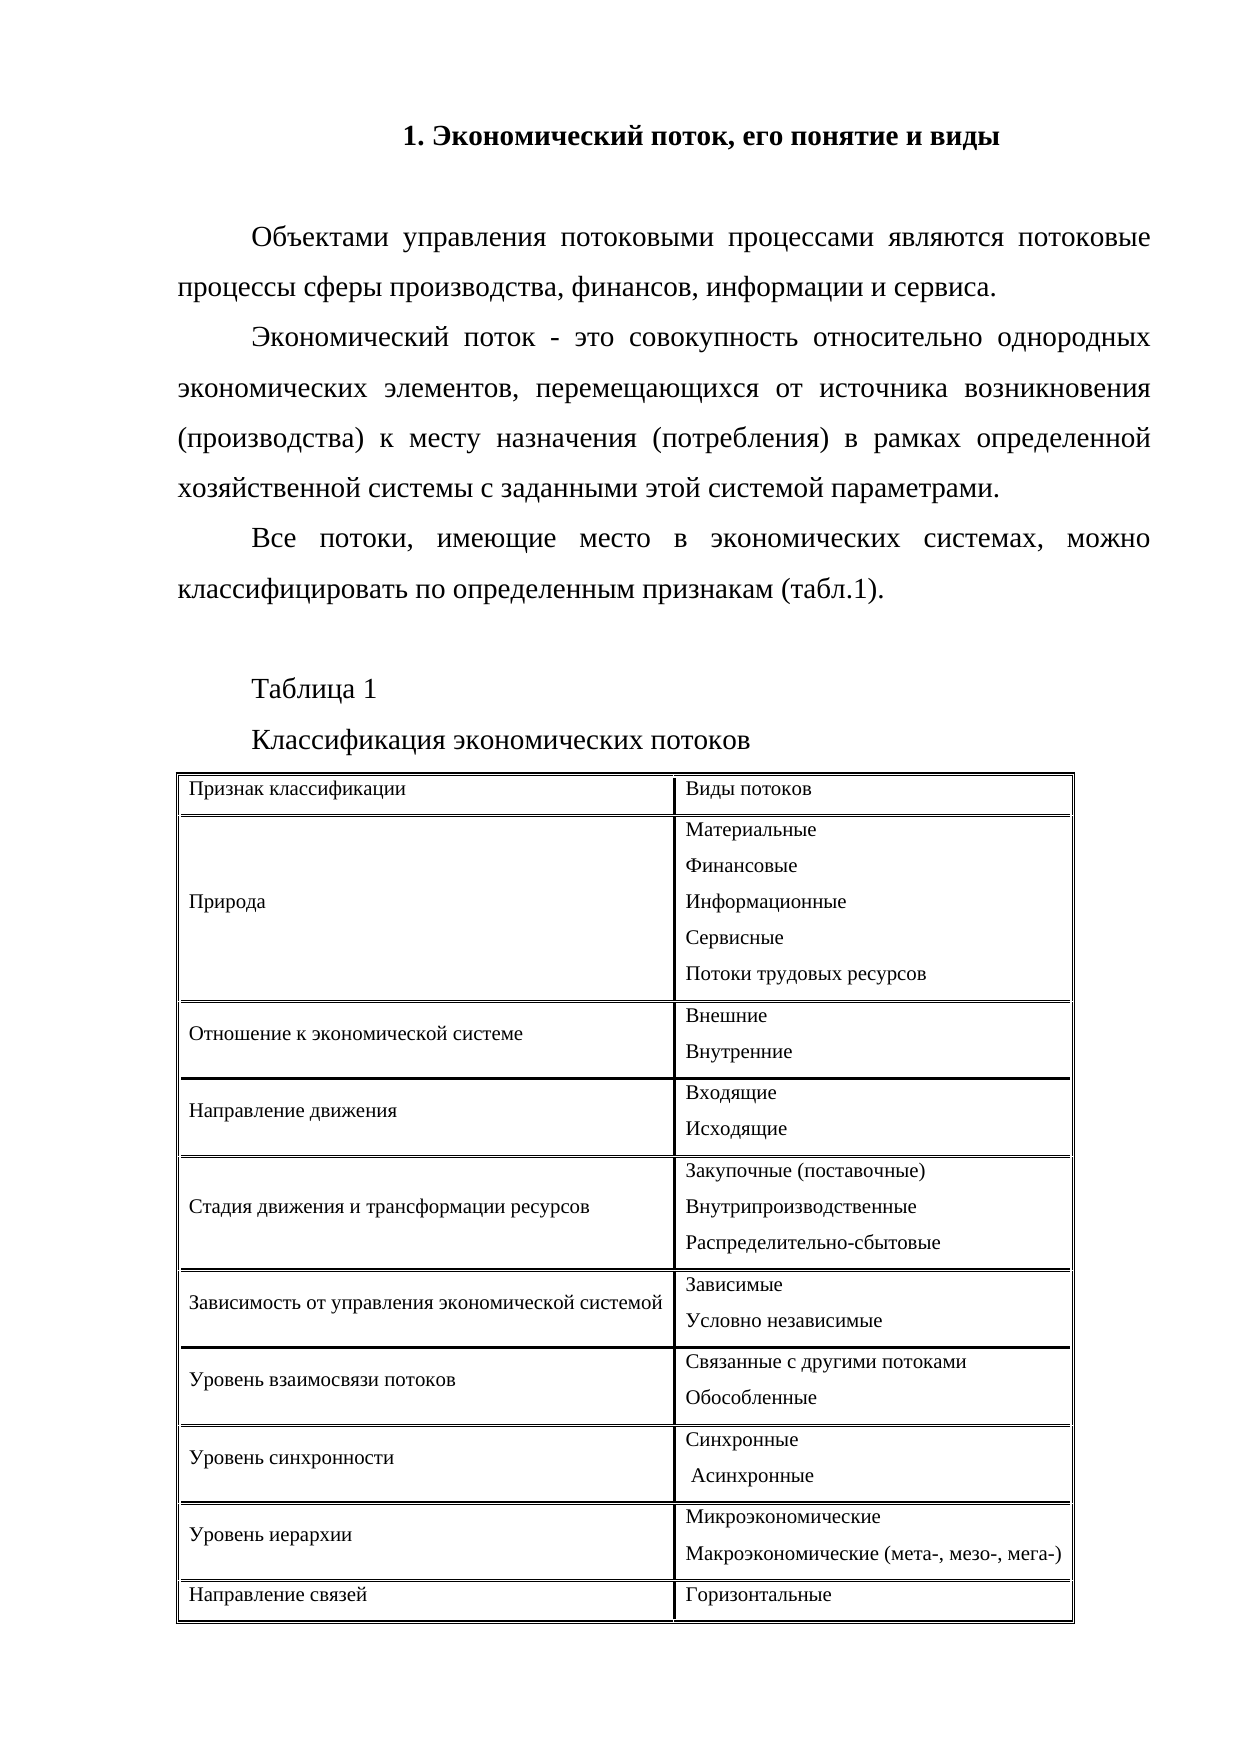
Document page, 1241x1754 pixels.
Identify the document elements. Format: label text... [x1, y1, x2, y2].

table_cell Уровень взаимосвязи потоков [179, 1346, 673, 1423]
text 1. Экономический поток, его понятие и виды [177, 118, 1152, 152]
table_cell Отношение к экономической системе [179, 1000, 673, 1077]
table_cell Уровень иерархии [179, 1501, 673, 1579]
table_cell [674, 1579, 1073, 1620]
table_cell Зависимость от управления экономической системой [179, 1268, 673, 1346]
table_cell Направление движения [179, 1077, 673, 1155]
text Таблица 1 [177, 672, 1152, 705]
table_cell Связанные с другими потоками Обособленные [676, 1346, 1072, 1423]
text Классификация экономических потоков [177, 722, 1152, 755]
table_cell Входящие Исходящие [676, 1077, 1072, 1155]
table_cell Внешние Внутренние [676, 1000, 1072, 1077]
text Все потоки, имеющие место в экономических системах, можно классифицировать по определенным признакам (табл.1). [177, 521, 1152, 604]
table_cell Стадия движения и трансформации ресурсов [177, 1155, 674, 1268]
table_cell Зависимые Условно независимые [676, 1268, 1072, 1346]
text Экономический поток - это совокупность относительно однородных экономических элементов, перемещающихся от источника возникновения (производства) к месту назначения (потребления) в рамках определенной хозяйственной системы с заданными этой системой параметрами. [177, 319, 1152, 504]
text Объектами управления потоковыми процессами являются потоковые процессы сферы производства, финансов, информации и сервиса. [177, 219, 1152, 303]
table_cell Закупочные (поставочные) Внутрипроизводственные Распределительно-сбытовые [674, 1155, 1073, 1268]
table_cell Природа [177, 814, 674, 999]
table_header Признак классификации [179, 774, 674, 814]
table_cell Синхронные Асинхронные [676, 1424, 1072, 1501]
table_cell Уровень синхронности [179, 1424, 673, 1501]
table_cell Материальные Финансовые Информационные Сервисные Потоки трудовых ресурсов [674, 814, 1073, 999]
table_header Виды потоков [674, 776, 1072, 814]
table_cell Микроэкономические Макроэкономические (мета-, мезо-, мега-) [676, 1501, 1072, 1579]
table_cell Направление связей [177, 1579, 674, 1620]
